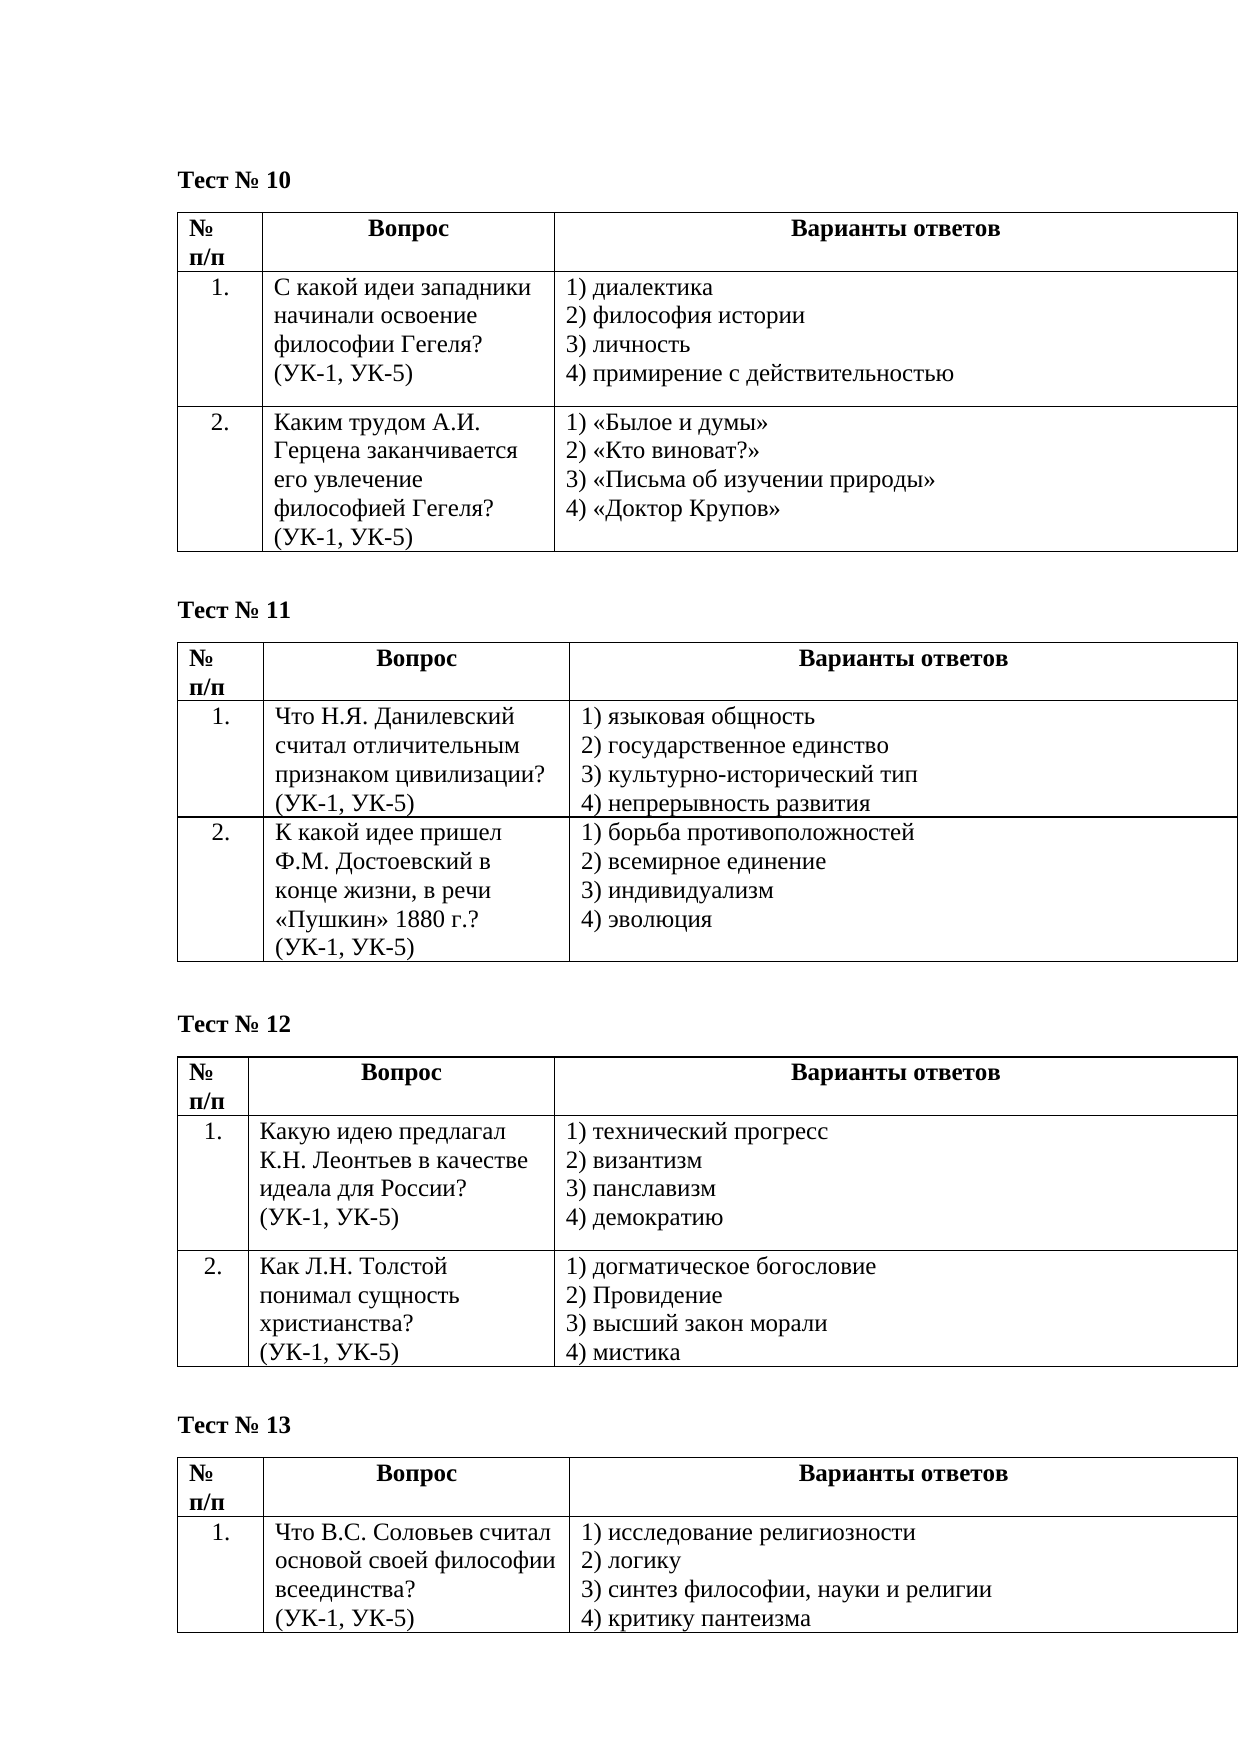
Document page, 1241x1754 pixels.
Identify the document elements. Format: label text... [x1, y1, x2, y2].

table_header Вопрос [249, 1058, 554, 1115]
table_cell 1. [178, 272, 262, 406]
text Тест № 13 [177, 1410, 1152, 1439]
table_header Варианты ответов [570, 1458, 1237, 1516]
table_header Варианты ответов [555, 213, 1237, 271]
text Тест № 12 [177, 1009, 1152, 1038]
table_header Вопрос [264, 1458, 569, 1516]
table_cell 1) догматическое богословие 2) Провидение 3) высший закон морали 4) мистика [555, 1251, 1237, 1366]
table_cell С какой идеи западники начинали освоение философии Гегеля? (УК-1, УК-5) [263, 272, 554, 406]
table_header Вопрос [264, 643, 569, 700]
table_cell 1) «Былое и думы» 2) «Кто виноват?» 3) «Письма об изучении природы» 4) «Доктор Крупов» [555, 407, 1237, 551]
table_cell Что В.С. Соловьев считал основой своей философии всеединства? (УК-1, УК-5) [264, 1517, 569, 1632]
table_header № п/п [178, 643, 263, 700]
table_cell К какой идее пришел Ф.М. Достоевский в конце жизни, в речи «Пушкин» 1880 г.? (УК-1, УК-5) [264, 818, 569, 961]
table_cell 2. [178, 1251, 248, 1366]
table_cell Что Н.Я. Данилевский считал отличительным признаком цивилизации? (УК-1, УК-5) [264, 701, 569, 816]
table_cell 2. [178, 407, 262, 551]
table_cell 1) диалектика 2) философия истории 3) личность 4) примирение с действительностью [555, 272, 1237, 406]
text Тест № 10 [177, 165, 1152, 194]
table_cell 1. [178, 1116, 248, 1250]
text Тест № 11 [177, 595, 1152, 623]
table_header № п/п [178, 1058, 248, 1115]
table_header № п/п [178, 1458, 263, 1516]
table_cell 1. [178, 1517, 263, 1632]
table_header Варианты ответов [555, 1058, 1237, 1115]
table_cell Какую идею предлагал К.Н. Леонтьев в качестве идеала для России? (УК-1, УК-5) [249, 1116, 554, 1250]
table_cell Каким трудом А.И. Герцена заканчивается его увлечение философией Гегеля? (УК-1, УК-5) [263, 407, 554, 551]
table_cell 1) исследование религиозности 2) логику 3) синтез философии, науки и религии 4) критику пантеизма [570, 1517, 1237, 1632]
table_header № п/п [178, 213, 262, 271]
table_cell 1) языковая общность 2) государственное единство 3) культурно-исторический тип 4) непрерывность развития [570, 701, 1237, 816]
table_cell Как Л.Н. Толстой понимал сущность христианства? (УК-1, УК-5) [249, 1251, 554, 1366]
table_header Варианты ответов [570, 643, 1237, 700]
table_header Вопрос [263, 213, 554, 271]
table_cell 1) борьба противоположностей 2) всемирное единение 3) индивидуализм 4) эволюция [570, 818, 1237, 961]
table_cell 2. [178, 818, 263, 961]
table_cell 1) технический прогресс 2) византизм 3) панславизм 4) демократию [555, 1116, 1237, 1250]
table_cell 1. [178, 701, 263, 816]
